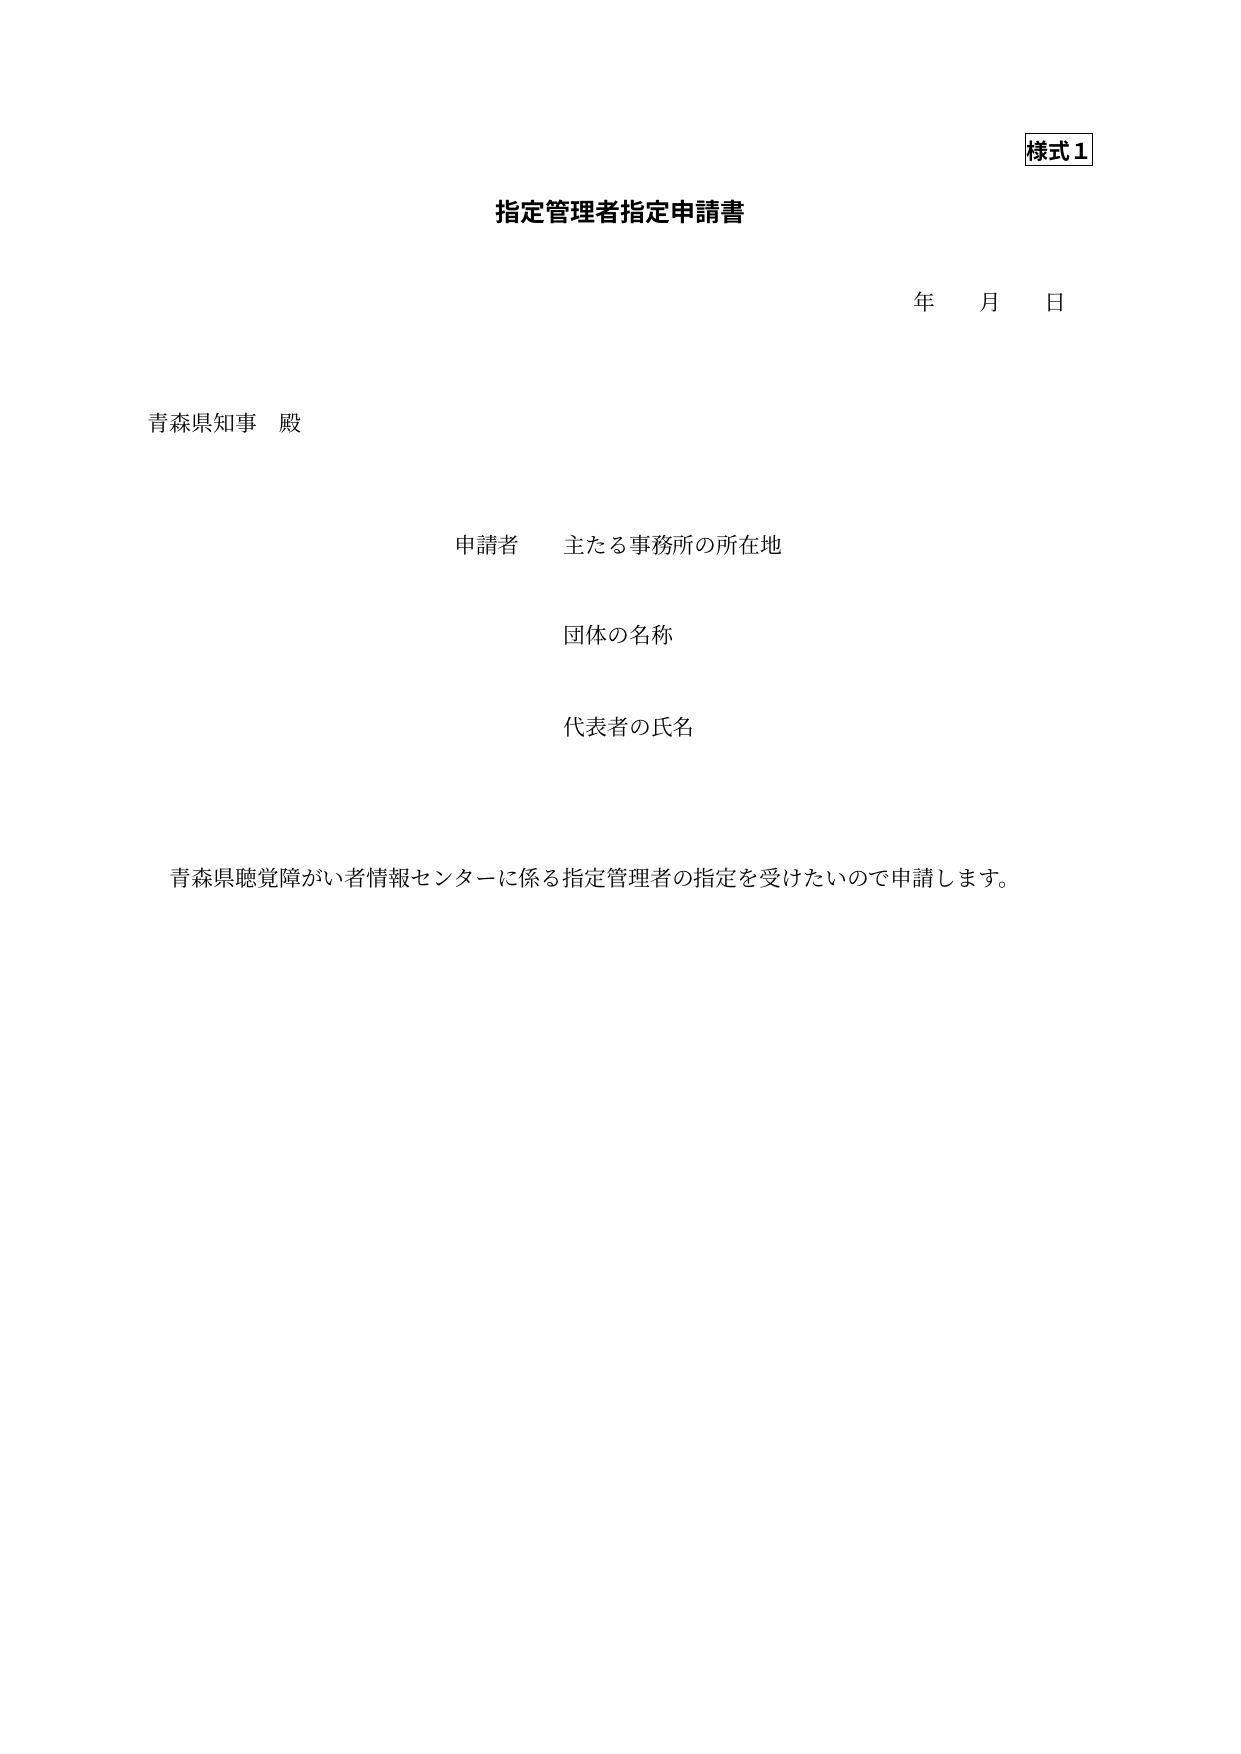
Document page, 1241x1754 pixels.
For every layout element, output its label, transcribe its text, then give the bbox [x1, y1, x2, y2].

text 団体の名称 [148, 604, 1092, 665]
text 様式１ [148, 119, 1092, 180]
text 青森県聴覚障がい者情報センターに係る指定管理者の指定を受けたいので申請します。 [148, 847, 1092, 907]
text 指定管理者指定申請書 [148, 180, 1092, 240]
text 代表者の氏名 [148, 695, 1092, 756]
text 申請者 主たる事務所の所在地 [148, 513, 1092, 574]
text 年 月 日 [148, 271, 1092, 331]
text 青森県知事 殿 [148, 392, 1092, 453]
